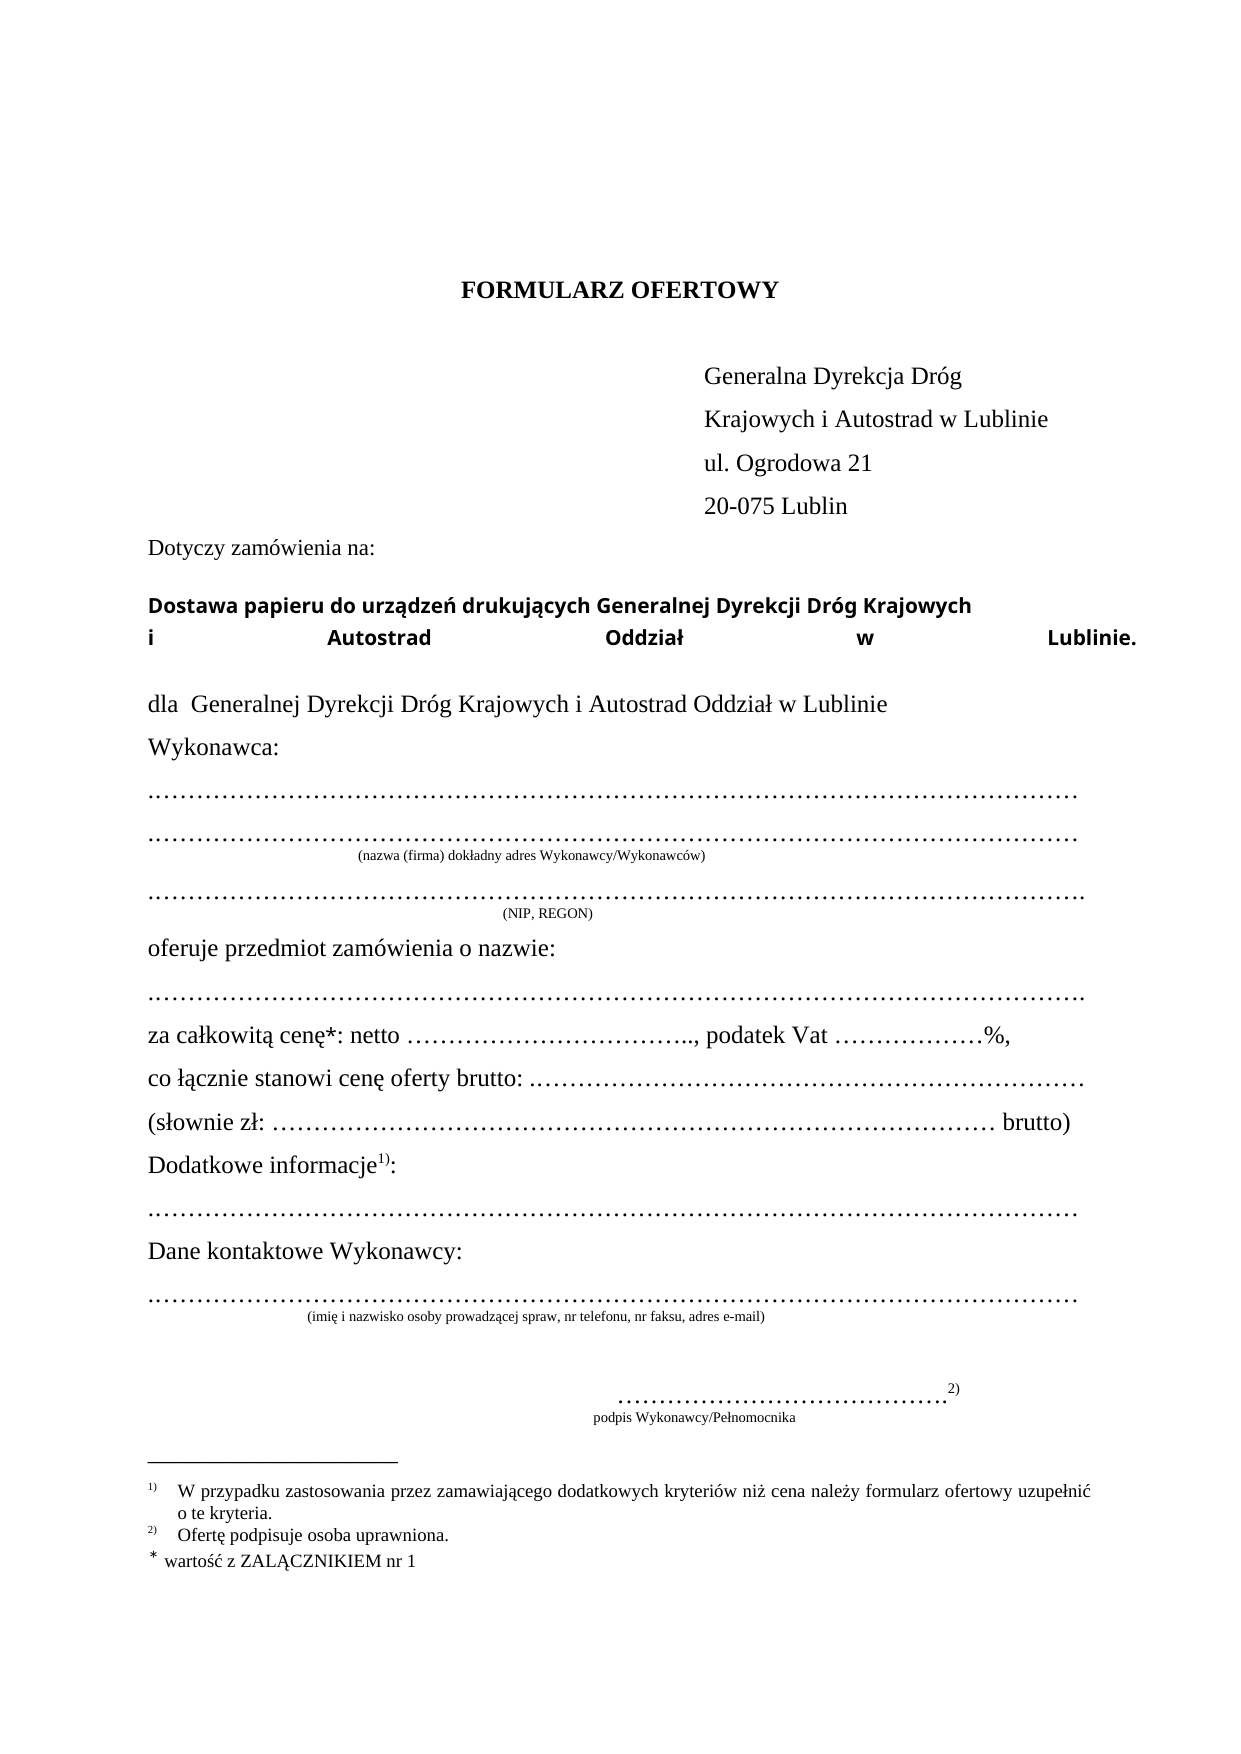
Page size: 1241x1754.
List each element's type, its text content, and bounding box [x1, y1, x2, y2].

text (imię i nazwisko osoby prowadzącej spraw, nr telefonu, nr faksu, adres e-mail) [148, 1308, 1093, 1337]
text * wartość z ZALĄCZNIKIEM nr 1 [148, 1545, 1093, 1573]
text podpis Wykonawcy/Pełnomocnika [148, 1408, 1093, 1437]
text Wykonawca: [148, 732, 1093, 761]
text ____________________ [148, 1437, 1093, 1466]
text oferuje przedmiot zamówienia o nazwie: [148, 933, 1093, 962]
text 2) Ofertę podpisuje osoba uprawniona. [148, 1523, 1093, 1545]
text ………………………………….2) [148, 1380, 1093, 1408]
text 1) W przypadku zastosowania przez zamawiającego dodatkowych kryteriów niż cena należy formularz ofertowy uzupełnić o te kryteria. [148, 1480, 1093, 1523]
text ul. Ogrodowa 21 [148, 448, 1093, 476]
text .………………………………………………………………………………………………… [148, 818, 1093, 847]
text (NIP, REGON) [148, 905, 1093, 933]
text Dostawa papieru do urządzeń drukujących Generalnej Dyrekcji Dróg Krajowych [148, 591, 1137, 619]
text .………………………………………………………………………………………………… [148, 1279, 1093, 1308]
text FORMULARZ OFERTOWY [148, 275, 1093, 304]
text za całkowitą cenę*: netto …………………………….., podatek Vat ………………%, co łącznie stanowi cenę oferty brutto: .………………………………………………………… [148, 1020, 1093, 1092]
text (nazwa (firma) dokładny adres Wykonawcy/Wykonawców) [148, 847, 1093, 876]
text 20-075 Lublin [148, 491, 1093, 519]
text (słownie zł: …………………………………………………………………………… brutto) [148, 1107, 1093, 1135]
text .…………………………………………………………………………………………………. [148, 977, 1093, 1005]
text dla Generalnej Dyrekcji Dróg Krajowych i Autostrad Oddział w Lublinie [148, 689, 1093, 718]
text Generalna Dyrekcja Dróg Krajowych i Autostrad w Lublinie [148, 361, 1093, 433]
text Dane kontaktowe Wykonawcy: [148, 1236, 1093, 1265]
text Dodatkowe informacje1): [148, 1150, 1093, 1178]
text .………………………………………………………………………………………………… [148, 1193, 1093, 1222]
text .…………………………………………………………………………………………………. [148, 876, 1093, 905]
text i Autostrad Oddział w Lublinie. [148, 623, 1137, 685]
text Dotyczy zamówienia na: [148, 534, 1093, 560]
text .………………………………………………………………………………………………… [148, 775, 1093, 804]
